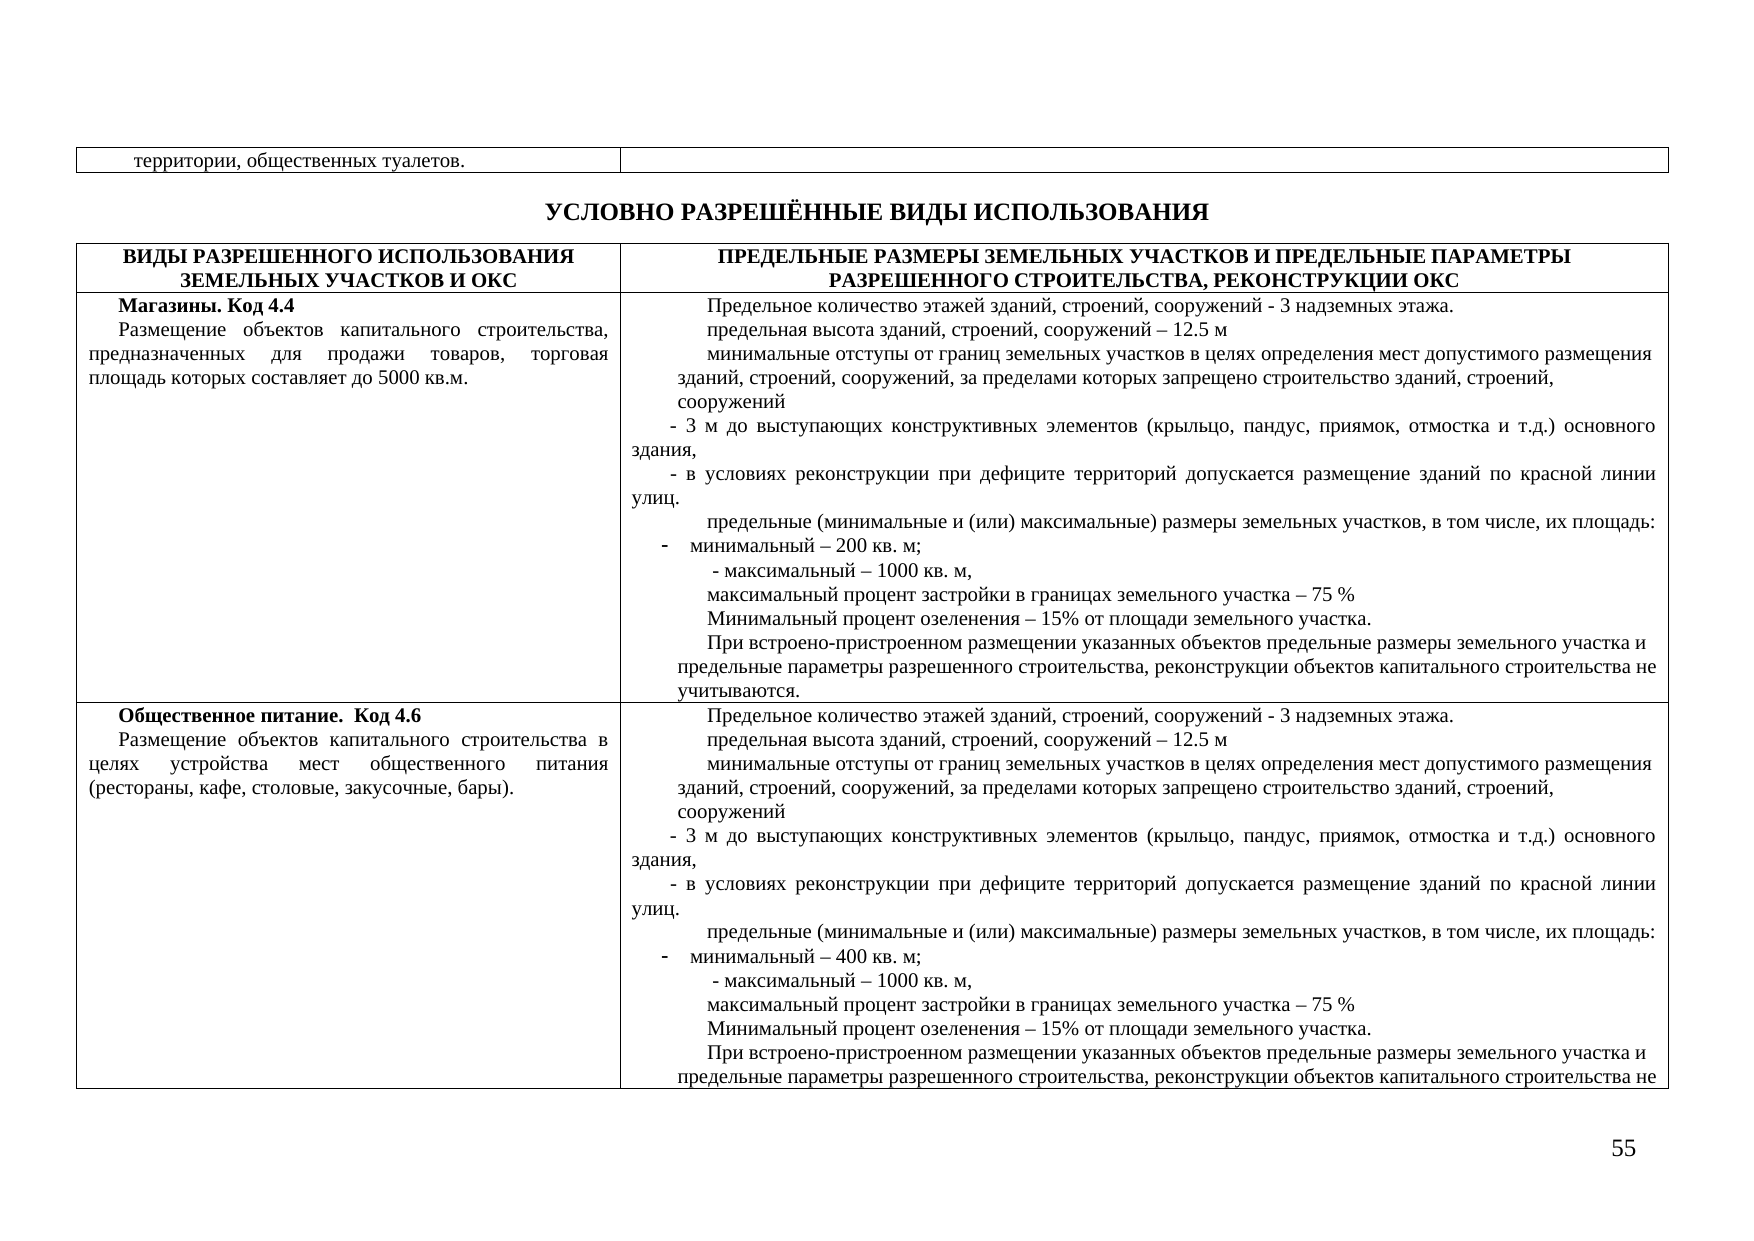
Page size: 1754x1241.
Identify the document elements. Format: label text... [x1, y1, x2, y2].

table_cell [621, 703, 1668, 1088]
text УСЛОВНО РАЗРЕШЁННЫЕ ВИДЫ ИСПОЛЬЗОВАНИЯ [118, 197, 1636, 226]
table_cell Магазины. Код 4.4 Размещение объектов капитального строительства, предназначенных для продажи товаров, торговая площадь которых составляет до 5000 кв.м. [77, 293, 620, 702]
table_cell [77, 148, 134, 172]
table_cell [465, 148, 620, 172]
table_cell Предельное количество этажей зданий, строений, сооружений - 3 надземных этажа. предельная высота зданий, строений, сооружений – 12.5 м минимальные отступы от границ земельных участков в целях определения мест допустимого размещения зданий, строений, сооружений, за пределами которых запрещено строительство зданий, строений, сооружений - 3 м до выступающих конструктивных элементов (крыльцо, пандус, приямок, отмостка и т.д.) основного здания, - в условиях реконструкции при дефиците территорий допускается размещение зданий по красной линии улиц. предельные (минимальные и (или) максимальные) размеры земельных участков, в том числе, их площадь: минимальный – 200 кв. м; - максимальный – 1000 кв. м, максимальный процент застройки в границах земельного участка – 75 % Минимальный процент озеленения – 15% от площади земельного участка. При встроено-пристроенном размещении указанных объектов предельные размеры земельного участка и предельные параметры разрешенного строительства, реконструкции объектов капитального строительства не учитываются. [621, 293, 1668, 702]
table_header ПРЕДЕЛЬНЫЕ РАЗМЕРЫ ЗЕМЕЛЬНЫХ УЧАСТКОВ И ПРЕДЕЛЬНЫЕ ПАРАМЕТРЫ РАЗРЕШЕННОГО СТРОИТЕЛЬСТВА, РЕКОНСТРУКЦИИ ОКС [621, 244, 1668, 292]
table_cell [77, 703, 620, 1088]
table_header ВИДЫ РАЗРЕШЕННОГО ИСПОЛЬЗОВАНИЯ ЗЕМЕЛЬНЫХ УЧАСТКОВ И ОКС [77, 244, 620, 292]
